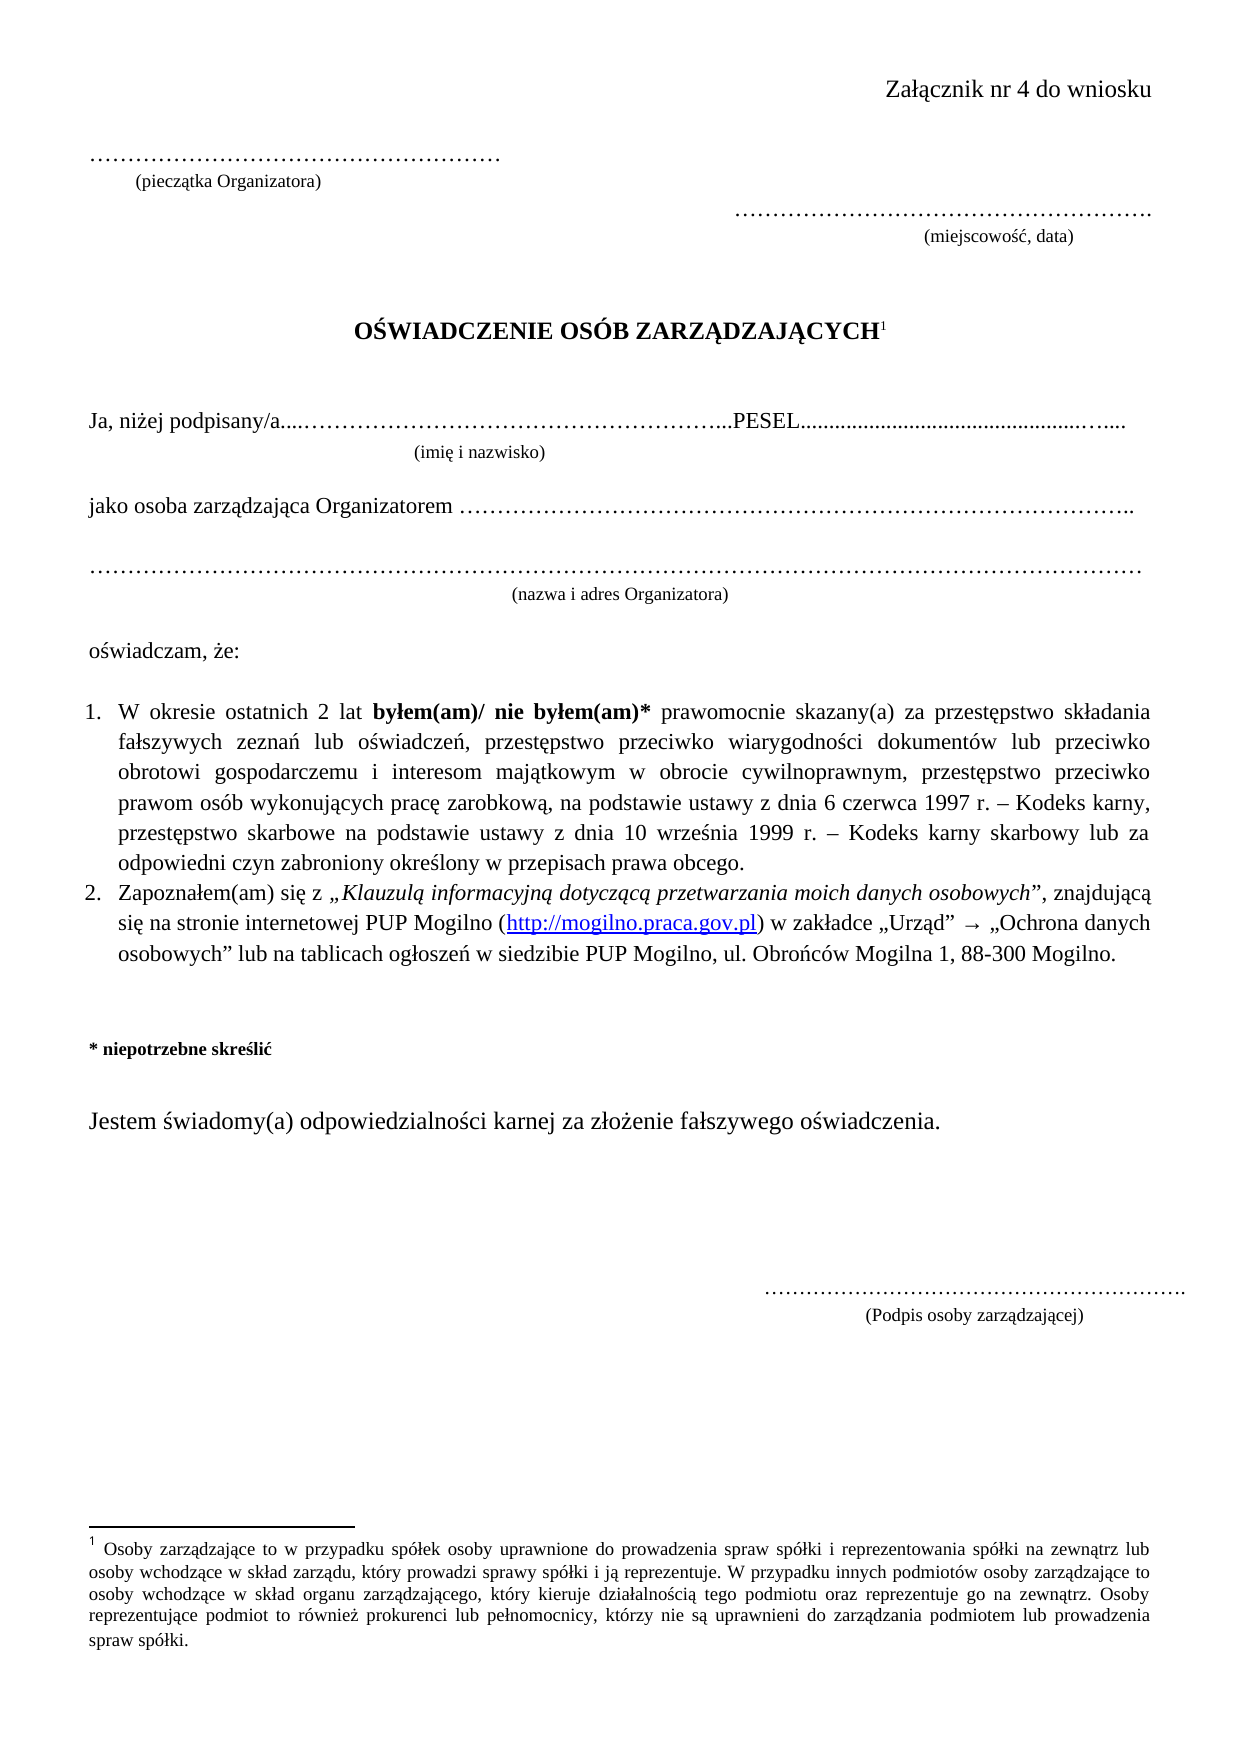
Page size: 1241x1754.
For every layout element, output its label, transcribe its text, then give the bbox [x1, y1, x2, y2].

text * niepotrzebne skreślić [89, 1038, 1152, 1059]
list Zapoznałem(am) się z „Klauzulą informacyjną dotyczącą przetwarzania moich danych osobowych”, znajdującą się na stronie internetowej PUP Mogilno (http://mogilno.praca.gov.pl) w zakładce „Urząd” → „Ochrona danych osobowych” lub na tablicach ogłoszeń w siedzibie PUP Mogilno, ul. Obrońców Mogilna 1, 88-300 Mogilno. [84, 879, 1152, 966]
text (nazwa i adres Organizatora) [89, 583, 1152, 604]
text Ja, niżej podpisany/a....………………………………………………...PESEL.................................................….... (imię i nazwisko) [89, 407, 1152, 463]
text ……………………………………………… [89, 140, 1152, 166]
text ……………………………………………………. [89, 1238, 1152, 1300]
list W okresie ostatnich 2 lat byłem(am)/ nie byłem(am)* prawomocnie skazany(a) za przestępstwo składania fałszywych zeznań lub oświadczeń, przestępstwo przeciwko wiarygodności dokumentów lub przeciwko obrotowi gospodarczemu i interesom majątkowym w obrocie cywilnoprawnym, przestępstwo przeciwko prawom osób wykonujących pracę zarobkową, na podstawie ustawy z dnia 6 czerwca 1997 r. – Kodeks karny, przestępstwo skarbowe na podstawie ustawy z dnia 10 września 1999 r. – Kodeks karny skarbowy lub za odpowiedni czyn zabroniony określony w przepisach prawa obcego. [84, 698, 1152, 875]
text Załącznik nr 4 do wniosku [89, 74, 1152, 103]
text ………………………………………………. [89, 195, 1152, 221]
text (miejscowość, data) [89, 225, 1152, 247]
text oświadczam, że: [89, 638, 1152, 664]
text (Podpis osoby zarządzającej) [89, 1304, 1152, 1326]
text jako osoba zarządzająca Organizatorem …………………………………………………………………………….. [89, 492, 1152, 518]
text (pieczątka Organizatora) [89, 170, 1152, 192]
text OŚWIADCZENIE OSÓB ZARZĄDZAJĄCYCH [89, 316, 1152, 345]
text Jestem świadomy(a) odpowiedzialności karnej za złożenie fałszywego oświadczenia. [89, 1106, 1152, 1135]
text ………………………………………………………………………………………………………………………… [89, 552, 1152, 579]
